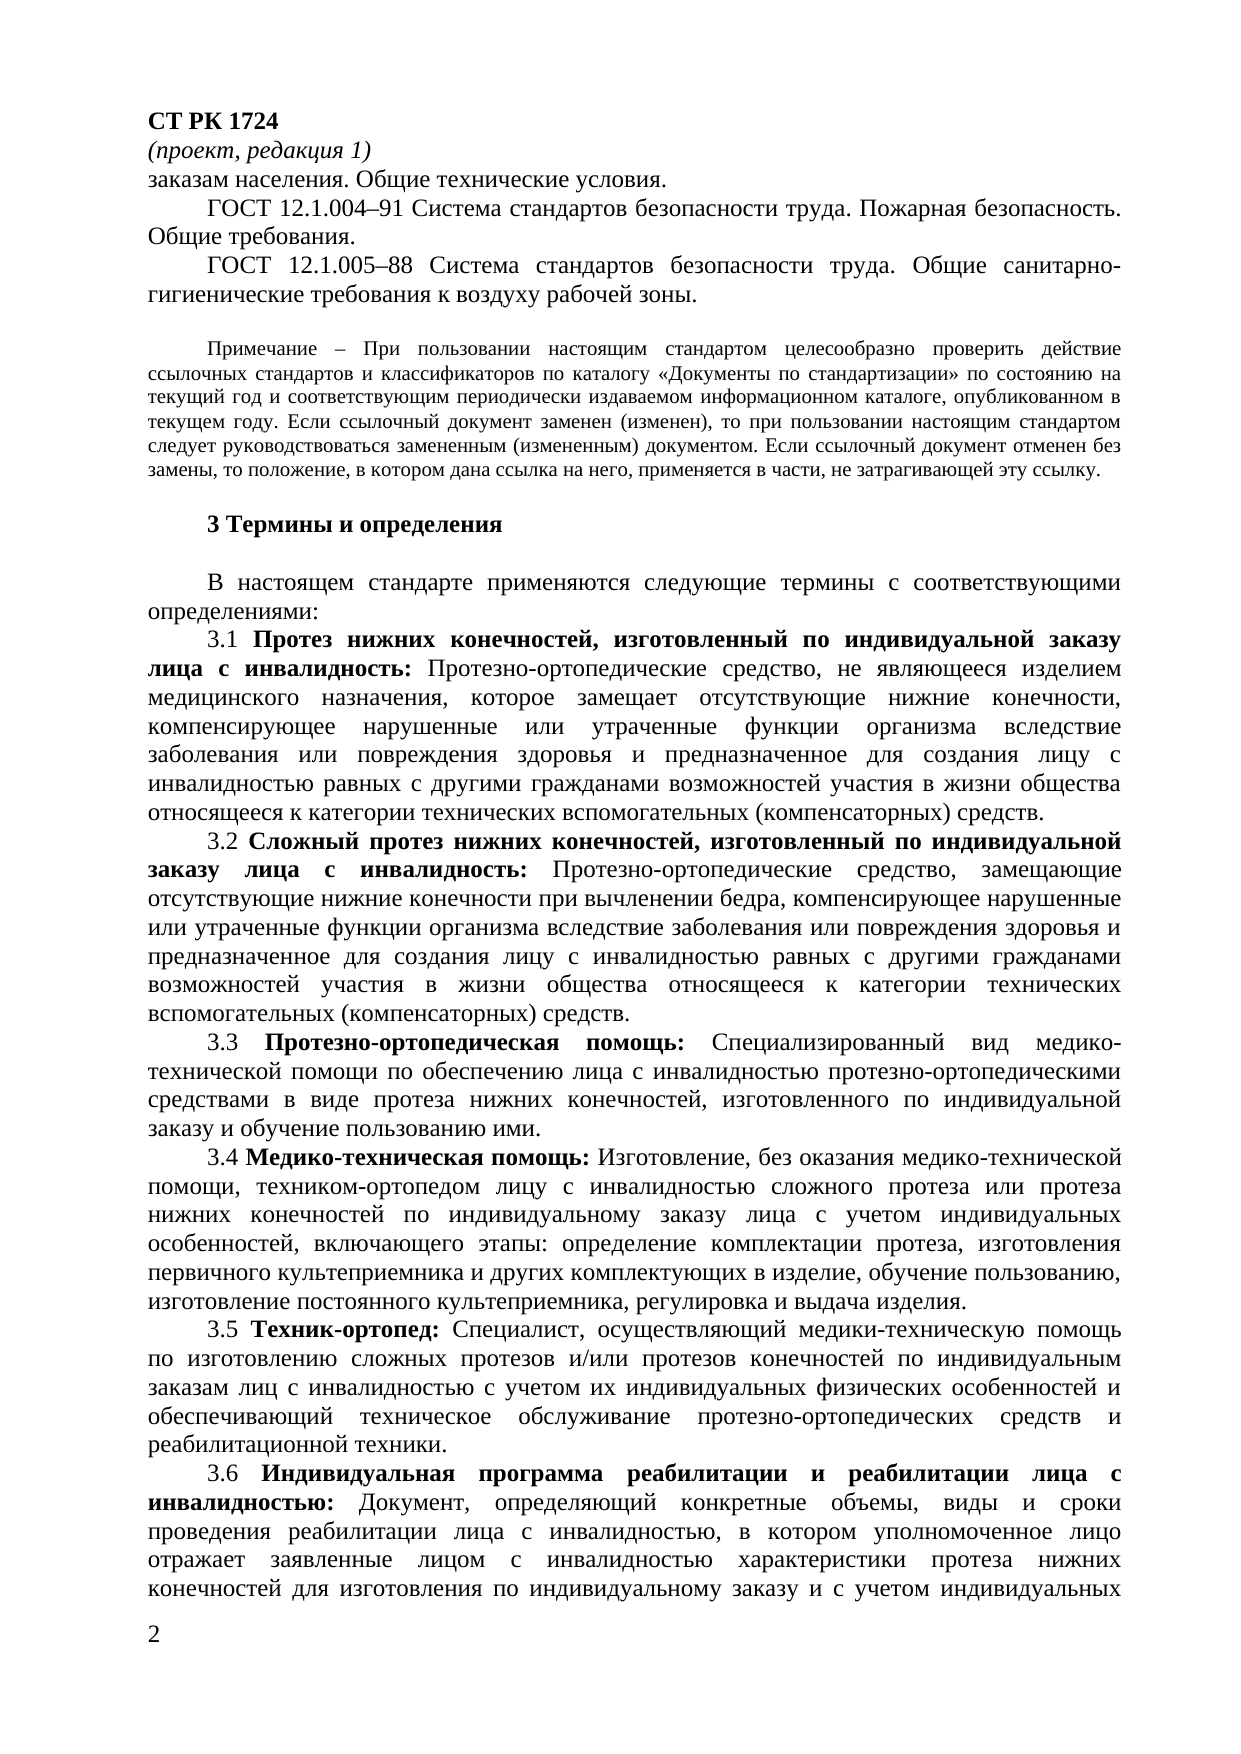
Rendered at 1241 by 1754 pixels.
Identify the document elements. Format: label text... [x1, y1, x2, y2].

text Примечание – При пользовании настоящим стандартом целесообразно проверить действие ссылочных стандартов и классификаторов по каталогу «Документы по стандартизации» по состоянию на текущий год и соответствующим периодически издаваемом информационном каталоге, опубликованном в текущем году. Если ссылочный документ заменен (изменен), то при пользовании настоящим стандартом следует руководствоваться замененным (измененным) документом. Если ссылочный документ отменен без замены, то положение, в котором дана ссылка на него, применяется в части, не затрагивающей эту ссылку. [148, 336, 1122, 481]
text ГОСТ 12.1.004–91 Система стандартов безопасности труда. Пожарная безопасность. Общие требования. [148, 193, 1122, 250]
text 3.5 Техник-ортопед: Специалист, осуществляющий медики-техническую помощь по изготовлению сложных протезов и/или протезов конечностей по индивидуальным заказам лиц с инвалидностью с учетом их индивидуальных физических особенностей и обеспечивающий техническое обслуживание протезно-ортопедических средств и реабилитационной техники. [148, 1314, 1122, 1458]
text 3.1 Протез нижних конечностей, изготовленный по индивидуальной заказу лица с инвалидность: Протезно-ортопедические средство, не являющееся изделием медицинского назначения, которое замещает отсутствующие нижние конечности, компенсирующее нарушенные или утраченные функции организма вследствие заболевания или повреждения здоровья и предназначенное для создания лицу с инвалидностью равных с другими гражданами возможностей участия в жизни общества относящееся к категории технических вспомогательных (компенсаторных) средств. [148, 624, 1122, 826]
text 3.2 Сложный протез нижних конечностей, изготовленный по индивидуальной заказу лица с инвалидность: Протезно-ортопедические средство, замещающие отсутствующие нижние конечности при вычленении бедра, компенсирующее нарушенные или утраченные функции организма вследствие заболевания или повреждения здоровья и предназначенное для создания лицу с инвалидностью равных с другими гражданами возможностей участия в жизни общества относящееся к категории технических вспомогательных (компенсаторных) средств. [148, 826, 1122, 1027]
text 3 Термины и определения [148, 509, 1122, 538]
text 3.4 Медико-техническая помощь: Изготовление, без оказания медико-технической помощи, техником-ортопедом лицу с инвалидностью сложного протеза или протеза нижних конечностей по индивидуальному заказу лица с учетом индивидуальных особенностей, включающего этапы: определение комплектации протеза, изготовления первичного культеприемника и других комплектующих в изделие, обучение пользованию, изготовление постоянного культеприемника, регулировка и выдача изделия. [148, 1142, 1122, 1314]
text ГОСТ 12.1.005–88 Система стандартов безопасности труда. Общие санитарно-гигиенические требования к воздуху рабочей зоны. [148, 250, 1122, 308]
text В настоящем стандарте применяются следующие термины с соответствующими определениями: [148, 567, 1122, 624]
text заказам населения. Общие технические условия. [148, 164, 1122, 193]
text 3.3 Протезно-ортопедическая помощь: Специализированный вид медико-технической помощи по обеспечению лица с инвалидностью протезно-ортопедическими средствами в виде протеза нижних конечностей, изготовленного по индивидуальной заказу и обучение пользованию ими. [148, 1027, 1122, 1142]
